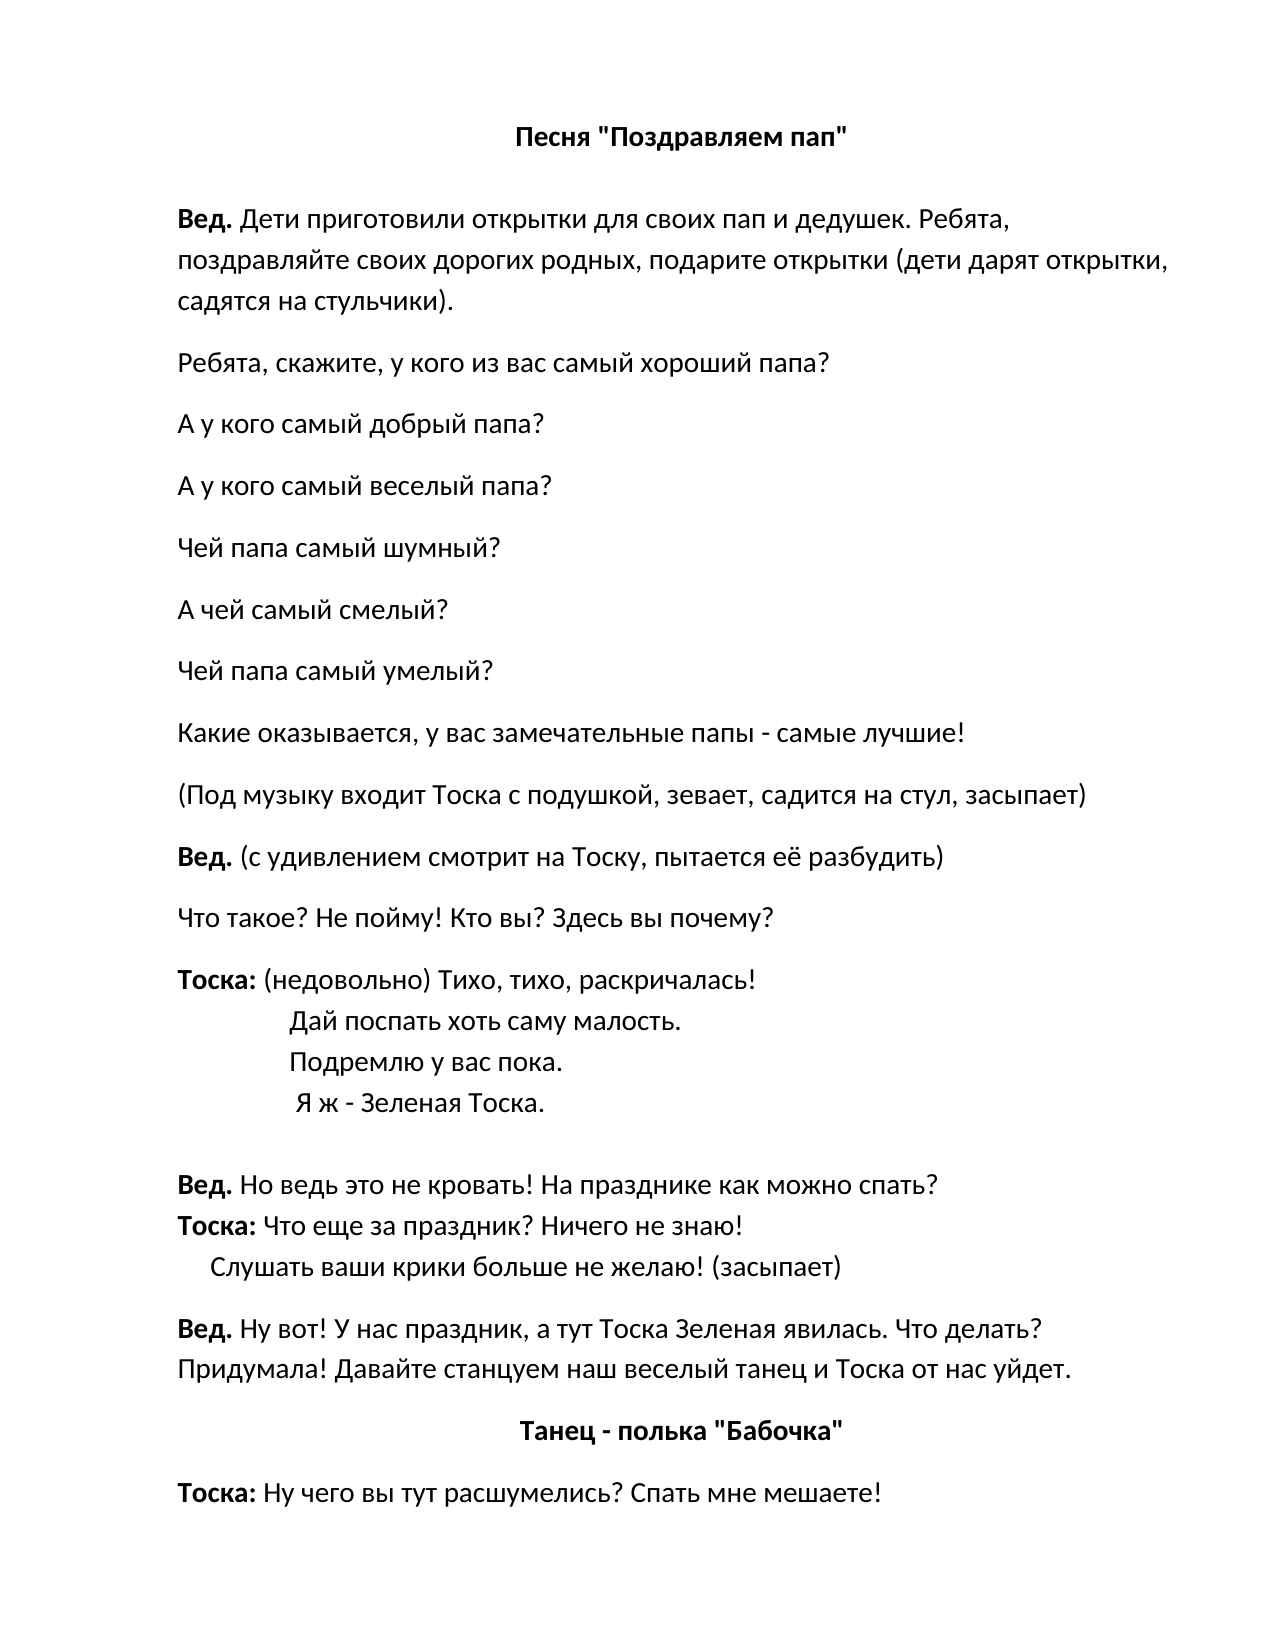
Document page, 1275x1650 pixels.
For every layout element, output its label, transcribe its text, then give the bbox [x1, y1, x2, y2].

text Вед. (с удивлением смотрит на Тоску, пытается её разбудить) [177, 838, 1186, 873]
text Вед. Но ведь это не кровать! На празднике как можно спать? [177, 1166, 1186, 1202]
text А у кого самый веселый папа? [177, 467, 1186, 503]
text А чей самый смелый? [177, 591, 1186, 626]
text Что такое? Не пойму! Кто вы? Здесь вы почему? [177, 899, 1186, 935]
text Дай поспать хоть саму малость. [177, 1002, 1186, 1038]
text Песня "Поздравляем пап" [177, 118, 1186, 154]
text Подремлю у вас пока. [177, 1043, 1186, 1079]
text Тоска: (недовольно) Тихо, тихо, раскричалась! [177, 961, 1186, 997]
text Слушать ваши крики больше не желаю! (засыпает) [177, 1248, 1186, 1283]
text Вед. Ну вот! У нас праздник, а тут Тоска Зеленая явилась. Что делать? Придумала! Давайте станцуем наш веселый танец и Тоска от нас уйдет. [177, 1310, 1186, 1386]
text (Под музыку входит Тоска с подушкой, зевает, садится на стул, засыпает) [177, 776, 1186, 812]
text Какие оказывается, у вас замечательные папы - самые лучшие! [177, 714, 1186, 750]
text А у кого самый добрый папа? [177, 405, 1186, 441]
text Тоска: Что еще за праздник? Ничего не знаю! [177, 1207, 1186, 1243]
text Ребята, скажите, у кого из вас самый хороший папа? [177, 344, 1186, 379]
text Вед. Дети приготовили открытки для своих пап и дедушек. Ребята, поздравляйте своих дорогих родных, подарите открытки (дети дарят открытки, садятся на стульчики). [177, 200, 1186, 317]
text Танец - полька "Бабочка" [177, 1412, 1186, 1448]
text Чей папа самый шумный? [177, 529, 1186, 564]
text Тоска: Ну чего вы тут расшумелись? Спать мне мешаете! [177, 1474, 1186, 1510]
text Чей папа самый умелый? [177, 652, 1186, 688]
text Я ж - Зеленая Тоска. [177, 1084, 1186, 1120]
